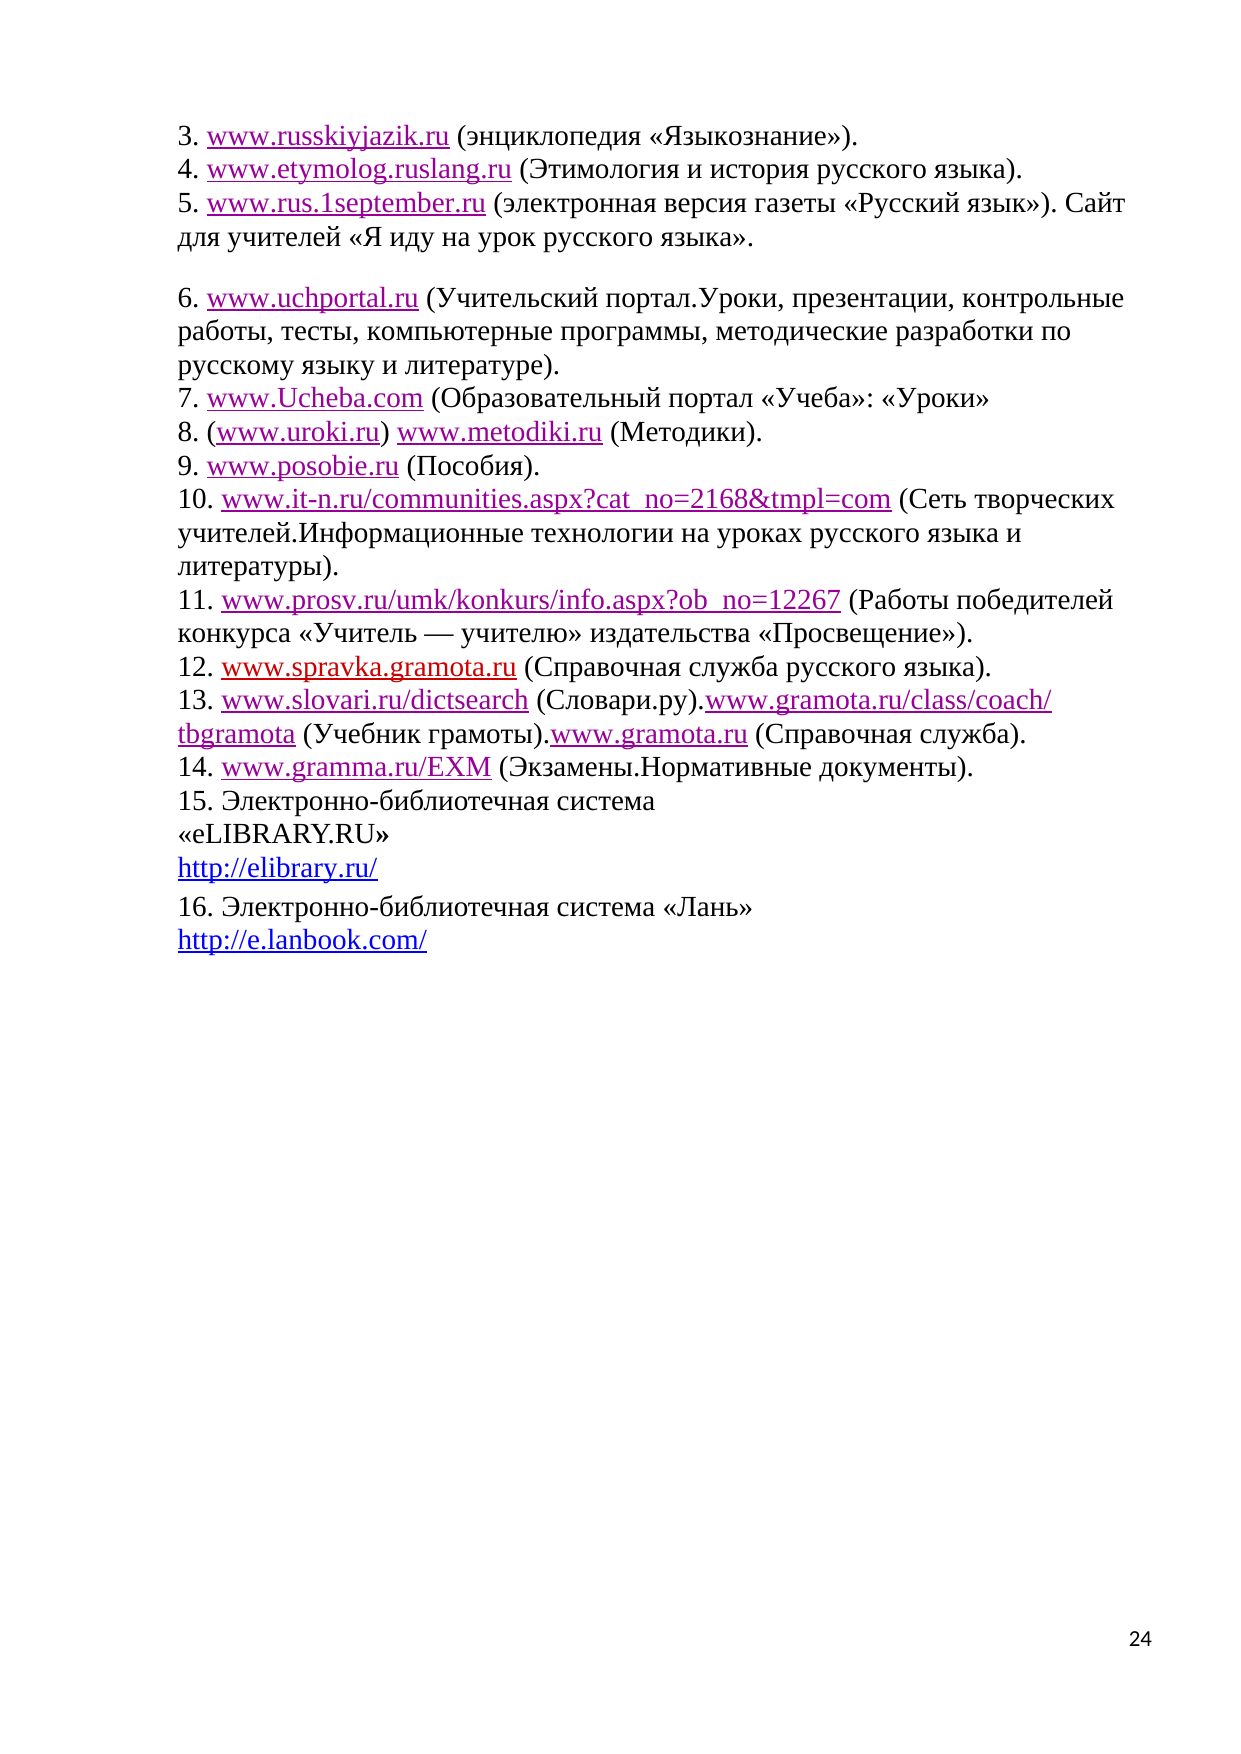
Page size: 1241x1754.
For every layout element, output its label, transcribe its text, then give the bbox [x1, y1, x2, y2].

text 3. www.russkiyjazik.ru (энциклопедия «Языкознание»). [177, 118, 1152, 152]
text 12. www.spravka.gramota.ru (Справочная служба русского языка). [177, 649, 1152, 682]
text 4. www.etymolog.ruslang.ru (Этимология и история русского языка). [177, 152, 1152, 185]
text 8. (www.uroki.ru) www.metodiki.ru (Методики). [177, 414, 1152, 448]
text 10. www.it-n.ru/communities.aspx?cat_no=2168&tmpl=com (Сеть творческих учителей.Информационные технологии на уроках русского языка и литературы). [177, 481, 1152, 582]
text 14. www.gramma.ru/EXM (Экзамены.Нормативные документы). [177, 749, 1152, 783]
text 7. www.Ucheba.com (Образовательный портал «Учеба»: «Уроки» [177, 381, 1152, 414]
text 11. www.prosv.ru/umk/konkurs/info.aspx?ob_no=12267 (Работы победителей конкурса «Учитель — учителю» издательства «Просвещение»). [177, 582, 1152, 649]
text 9. www.posobie.ru (Пособия). [177, 448, 1152, 481]
table_header 15. Электронно-библиотечная система «eLIBRARY.RU» http://elibrary.ru/ 16. Электронно-библиотечная система «Лань» http://e.lanbook.com/ [166, 783, 848, 999]
text 5. www.rus.1september.ru (электронная версия газеты «Русский язык»). Сайт для учителей «Я иду на урок русского языка». [177, 185, 1152, 252]
text 13. www.slovari.ru/dictsearch (Словари.ру).www.gramota.ru/class/coach/tbgramota (Учебник грамоты).www.gramota.ru (Справочная служба). [177, 682, 1152, 749]
text 6. www.uchportal.ru (Учительский портал.Уроки, презентации, контрольные работы, тесты, компьютерные программы, методические разработки по русскому языку и литературе). [177, 280, 1152, 381]
